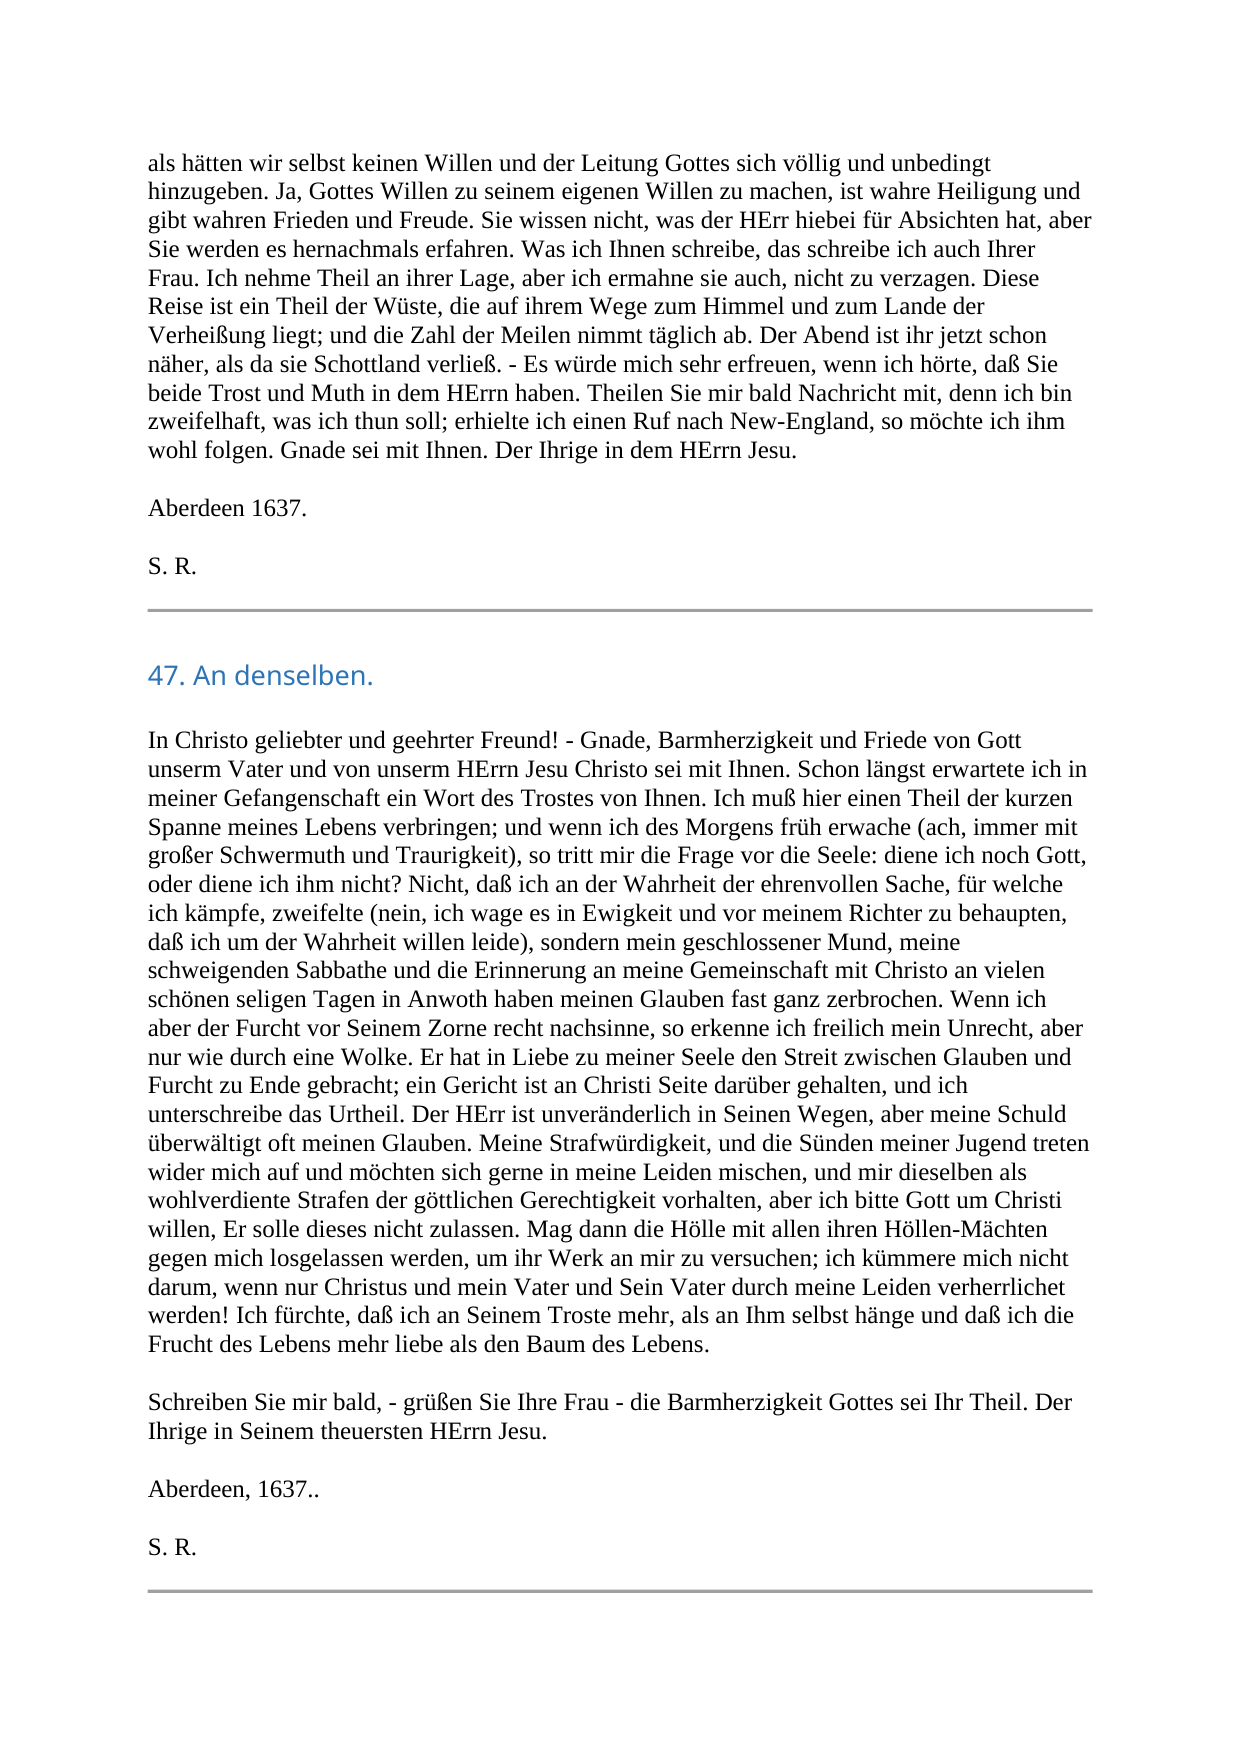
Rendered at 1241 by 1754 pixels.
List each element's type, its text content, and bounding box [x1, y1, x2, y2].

subtitle 47. An denselben. [148, 657, 1093, 693]
text In Christo geliebter und geehrter Freund! - Gnade, Barmherzigkeit und Friede von Gott unserm Vater und von unserm HErrn Jesu Christo sei mit Ihnen. Schon längst erwartete ich in meiner Gefangenschaft ein Wort des Trostes von Ihnen. Ich muß hier einen Theil der kurzen Spanne meines Lebens verbringen; und wenn ich des Morgens früh erwache (ach, immer mit großer Schwermuth und Traurigkeit), so tritt mir die Frage vor die Seele: diene ich noch Gott, oder diene ich ihm nicht? Nicht, daß ich an der Wahrheit der ehrenvollen Sache, für welche ich kämpfe, zweifelte (nein, ich wage es in Ewigkeit und vor meinem Richter zu behaupten, daß ich um der Wahrheit willen leide), sondern mein geschlossener Mund, meine schweigenden Sabbathe und die Erinnerung an meine Gemeinschaft mit Christo an vielen schönen seligen Tagen in Anwoth haben meinen Glauben fast ganz zerbrochen. Wenn ich aber der Furcht vor Seinem Zorne recht nachsinne, so erkenne ich freilich mein Unrecht, aber nur wie durch eine Wolke. Er hat in Liebe zu meiner Seele den Streit zwischen Glauben und Furcht zu Ende gebracht; ein Gericht ist an Christi Seite darüber gehalten, und ich unterschreibe das Urtheil. Der HErr ist unveränderlich in Seinen Wegen, aber meine Schuld überwältigt oft meinen Glauben. Meine Strafwürdigkeit, und die Sünden meiner Jugend treten wider mich auf und möchten sich gerne in meine Leiden mischen, und mir dieselben als wohlverdiente Strafen der göttlichen Gerechtigkeit vorhalten, aber ich bitte Gott um Christi willen, Er solle dieses nicht zulassen. Mag dann die Hölle mit allen ihren Höllen-Mächten gegen mich losgelassen werden, um ihr Werk an mir zu versuchen; ich kümmere mich nicht darum, wenn nur Christus und mein Vater und Sein Vater durch meine Leiden verherrlichet werden! Ich fürchte, daß ich an Seinem Troste mehr, als an Ihm selbst hänge und daß ich die Frucht des Lebens mehr liebe als den Baum des Lebens. [148, 726, 1093, 1358]
text Aberdeen, 1637.. [148, 1474, 1093, 1503]
text S. R. [148, 1532, 1093, 1561]
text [148, 148, 1093, 464]
text Aberdeen 1637. [148, 493, 1093, 522]
text Schreiben Sie mir bald, - grüßen Sie Ihre Frau - die Barmherzigkeit Gottes sei Ihr Theil. Der Ihrige in Seinem theuersten HErrn Jesu. [148, 1387, 1093, 1445]
text S. R. [148, 551, 1093, 580]
